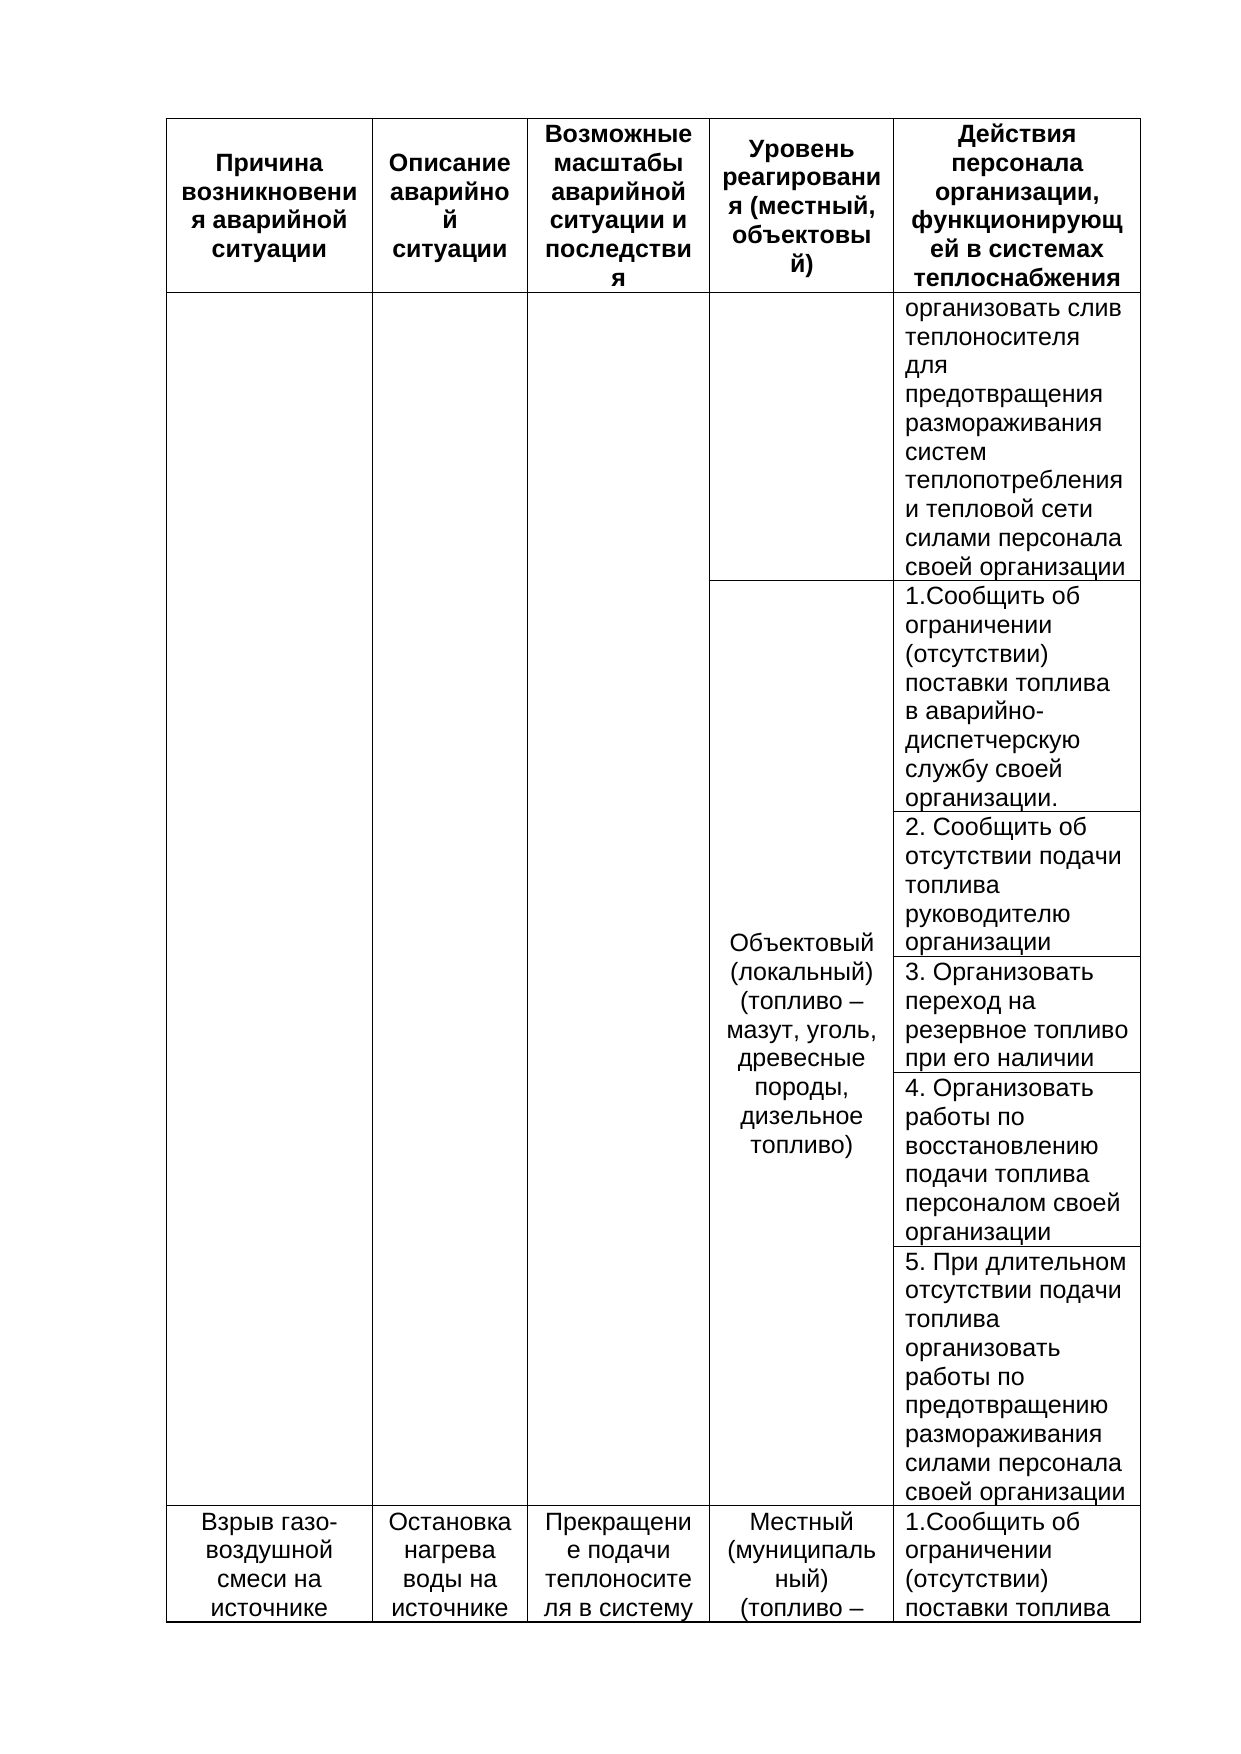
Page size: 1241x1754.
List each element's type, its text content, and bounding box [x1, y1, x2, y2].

table_header Возможные масштабы аварийной ситуации и последствия [528, 119, 709, 292]
table_cell 4. Организовать работы по восстановлению подачи топлива персоналом своей организации [894, 1073, 1140, 1246]
table_cell Остановка нагрева воды на источнике тепловой энергии [373, 1506, 527, 1621]
table_cell Прекращение подачи теплоносителя в систему теплоснабжения потребителей, понижение температуры воздуха в зданиях [528, 1506, 709, 1621]
table_header Уровень реагирования (местный, объектовый) [710, 119, 893, 292]
table_cell 3. Организовать переход на резервное топливо при его наличии [894, 957, 1140, 1072]
table_header Действия персонала организации, функционирующей в системах теплоснабжения [894, 119, 1140, 292]
table_header Причина возникновения аварийной ситуации [167, 119, 372, 292]
table_cell 1.Сообщить об ограничении (отсутствии) поставки топлива в аварийно-диспетчерскую службу своей организации. [894, 581, 1140, 811]
table_cell 5. При длительном отсутствии подачи топлива организовать работы по предотвращению размораживания силами персонала своей организации [894, 1247, 1140, 1505]
table_header Описание аварийной ситуации [373, 119, 527, 292]
table_cell 1.Сообщить об ограничении (отсутствии) поставки топлива в аварийно-дежурную службу своей организации [894, 1506, 1140, 1621]
table_cell 2. Сообщить об отсутствии подачи топлива руководителю организации [894, 812, 1140, 956]
table_cell Объектовый (локальный) (топливо – мазут, уголь, древесные породы, дизельное топливо) [710, 581, 893, 1505]
table_cell Взрыв газо-воздушной смеси на источнике тепловой энергии [167, 1506, 372, 1621]
table_cell Местный (муниципальный) (топливо – газ) [710, 1506, 893, 1621]
